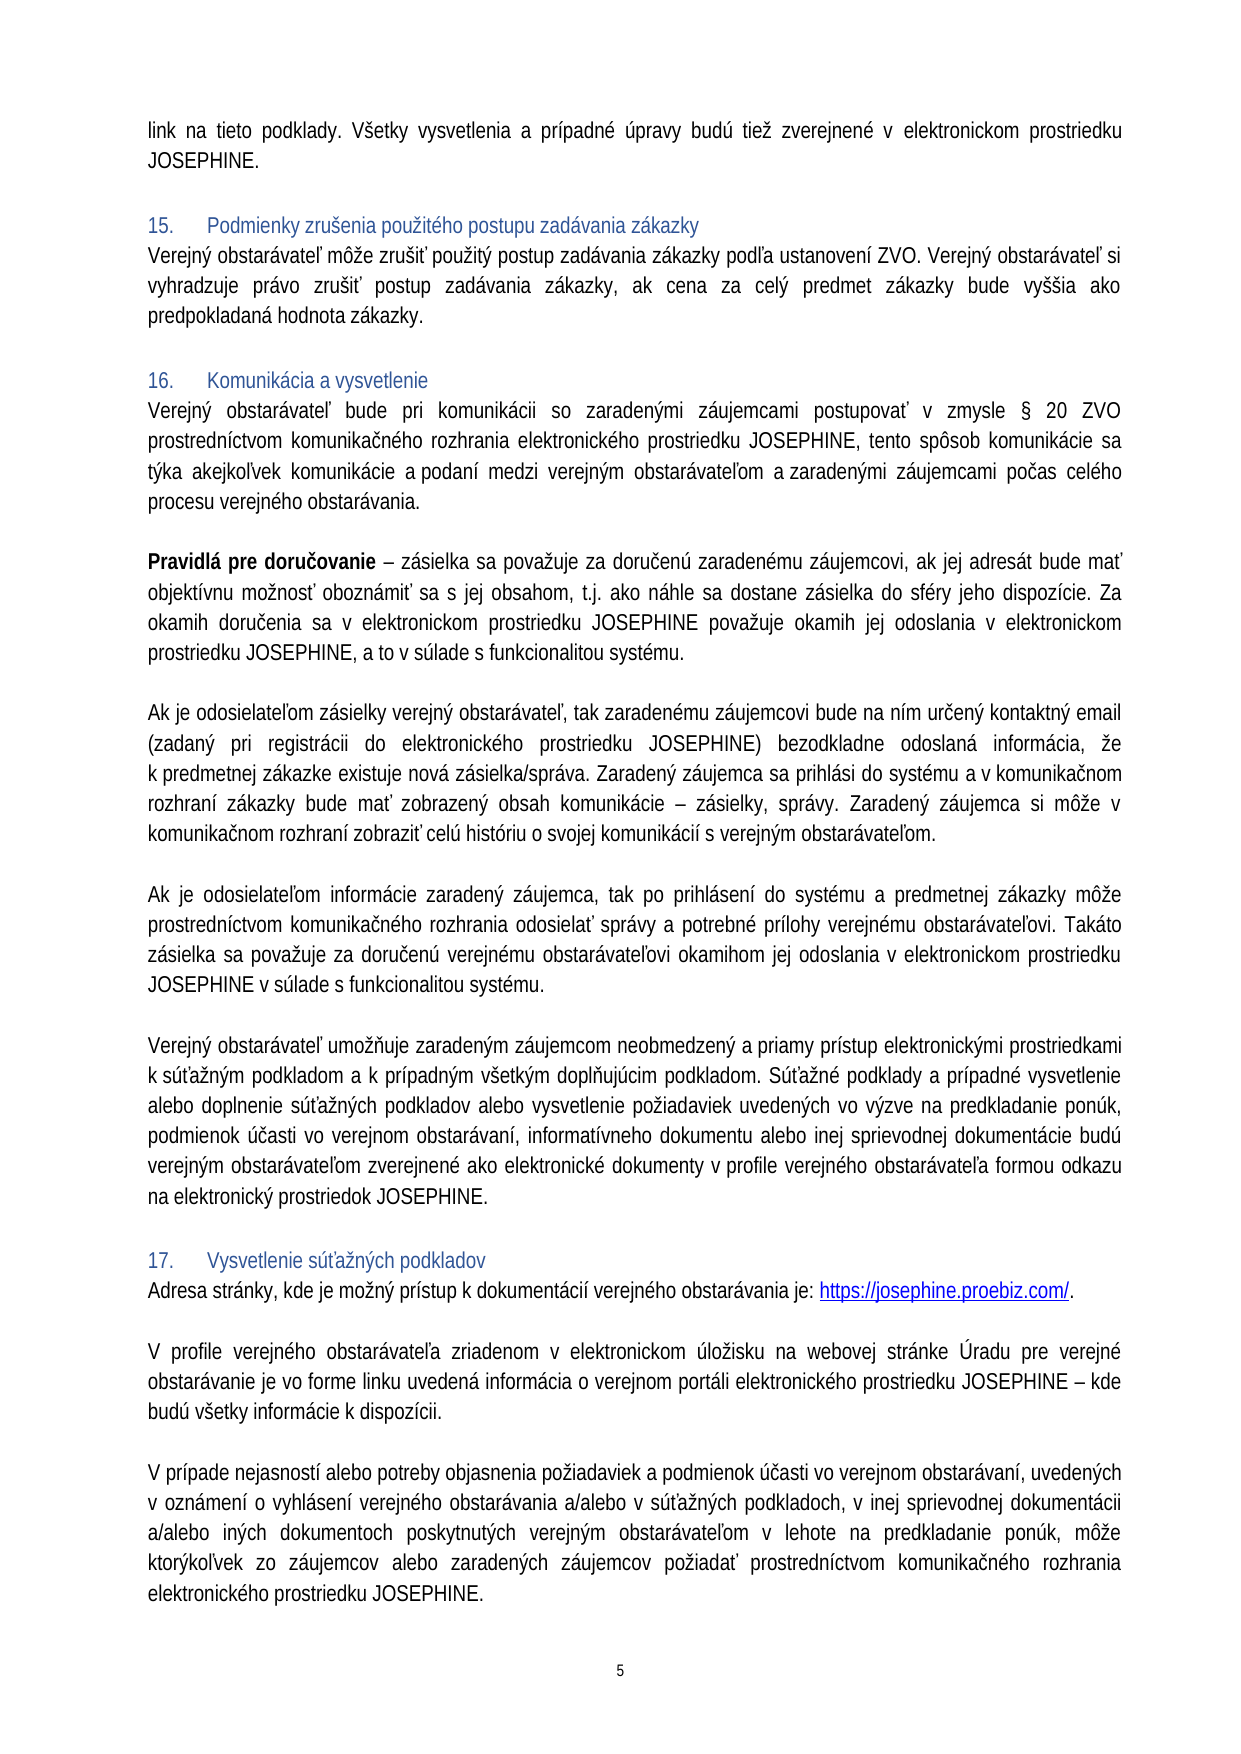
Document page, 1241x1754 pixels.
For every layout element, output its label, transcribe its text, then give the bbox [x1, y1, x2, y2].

text Verejný obstarávateľ umožňuje zaradeným záujemcom neobmedzený a priamy prístup elektronickými prostriedkami k súťažným podkladom a k prípadným všetkým doplňujúcim podkladom. Súťažné podklady a prípadné vysvetlenie alebo doplnenie súťažných podkladov alebo vysvetlenie požiadaviek uvedených vo výzve na predkladanie ponúk, podmienok účasti vo verejnom obstarávaní, informatívneho dokumentu alebo inej sprievodnej dokumentácie budú verejným obstarávateľom zverejnené ako elektronické dokumenty v profile verejného obstarávateľa formou odkazu na elektronický prostriedok JOSEPHINE. [148, 1032, 1122, 1209]
text Pravidlá pre doručovanie – zásielka sa považuje za doručenú zaradenému záujemcovi, ak jej adresát bude mať objektívnu možnosť oboznámiť sa s jej obsahom, t.j. ako náhle sa dostane zásielka do sféry jeho dispozície. Za okamih doručenia sa v elektronickom prostriedku JOSEPHINE považuje okamih jej odoslania v elektronickom prostriedku JOSEPHINE, a to v súlade s funkcionalitou systému. [148, 548, 1122, 665]
subtitle Komunikácia a vysvetlenie [148, 367, 1122, 393]
text Verejný obstarávateľ bude pri komunikácii so zaradenými záujemcami postupovať v zmysle § 20 ZVO prostredníctvom komunikačného rozhrania elektronického prostriedku JOSEPHINE, tento spôsob komunikácie sa týka akejkoľvek komunikácie a podaní medzi verejným obstarávateľom a zaradenými záujemcami počas celého procesu verejného obstarávania. [148, 397, 1122, 514]
text Ak je odosielateľom informácie zaradený záujemca, tak po prihlásení do systému a predmetnej zákazky môže prostredníctvom komunikačného rozhrania odosielať správy a potrebné prílohy verejnému obstarávateľovi. Takáto zásielka sa považuje za doručenú verejnému obstarávateľovi okamihom jej odoslania v elektronickom prostriedku JOSEPHINE v súlade s funkcionalitou systému. [148, 881, 1122, 998]
text V profile verejného obstarávateľa zriadenom v elektronickom úložisku na webovej stránke Úradu pre verejné obstarávanie je vo forme linku uvedená informácia o verejnom portáli elektronického prostriedku JOSEPHINE – kde budú všetky informácie k dispozícii. [148, 1338, 1122, 1425]
text Verejný obstarávateľ môže zrušiť použitý postup zadávania zákazky podľa ustanovení ZVO. Verejný obstarávateľ si vyhradzuje právo zrušiť postup zadávania zákazky, ak cena za celý predmet zákazky bude vyššia ako predpokladaná hodnota zákazky. [148, 242, 1122, 329]
text Ak je odosielateľom zásielky verejný obstarávateľ, tak zaradenému záujemcovi bude na ním určený kontaktný email (zadaný pri registrácii do elektronického prostriedku JOSEPHINE) bezodkladne odoslaná informácia, že k predmetnej zákazke existuje nová zásielka/správa. Zaradený záujemca sa prihlási do systému a v komunikačnom rozhraní zákazky bude mať zobrazený obsah komunikácie – zásielky, správy. Zaradený záujemca si môže v komunikačnom rozhraní zobraziť celú históriu o svojej komunikácií s verejným obstarávateľom. [148, 699, 1122, 847]
text Adresa stránky, kde je možný prístup k dokumentácií verejného obstarávania je: https://josephine.proebiz.com/. [148, 1277, 1122, 1304]
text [148, 117, 1122, 174]
subtitle Vysvetlenie súťažných podkladov [148, 1247, 1122, 1274]
text V prípade nejasností alebo potreby objasnenia požiadaviek a podmienok účasti vo verejnom obstarávaní, uvedených v oznámení o vyhlásení verejného obstarávania a/alebo v súťažných podkladoch, v inej sprievodnej dokumentácii a/alebo iných dokumentoch poskytnutých verejným obstarávateľom v lehote na predkladanie ponúk, môže ktorýkoľvek zo záujemcov alebo zaradených záujemcov požiadať prostredníctvom komunikačného rozhrania elektronického prostriedku JOSEPHINE. [148, 1459, 1122, 1606]
subtitle Podmienky zrušenia použitého postupu zadávania zákazky [148, 212, 1122, 238]
